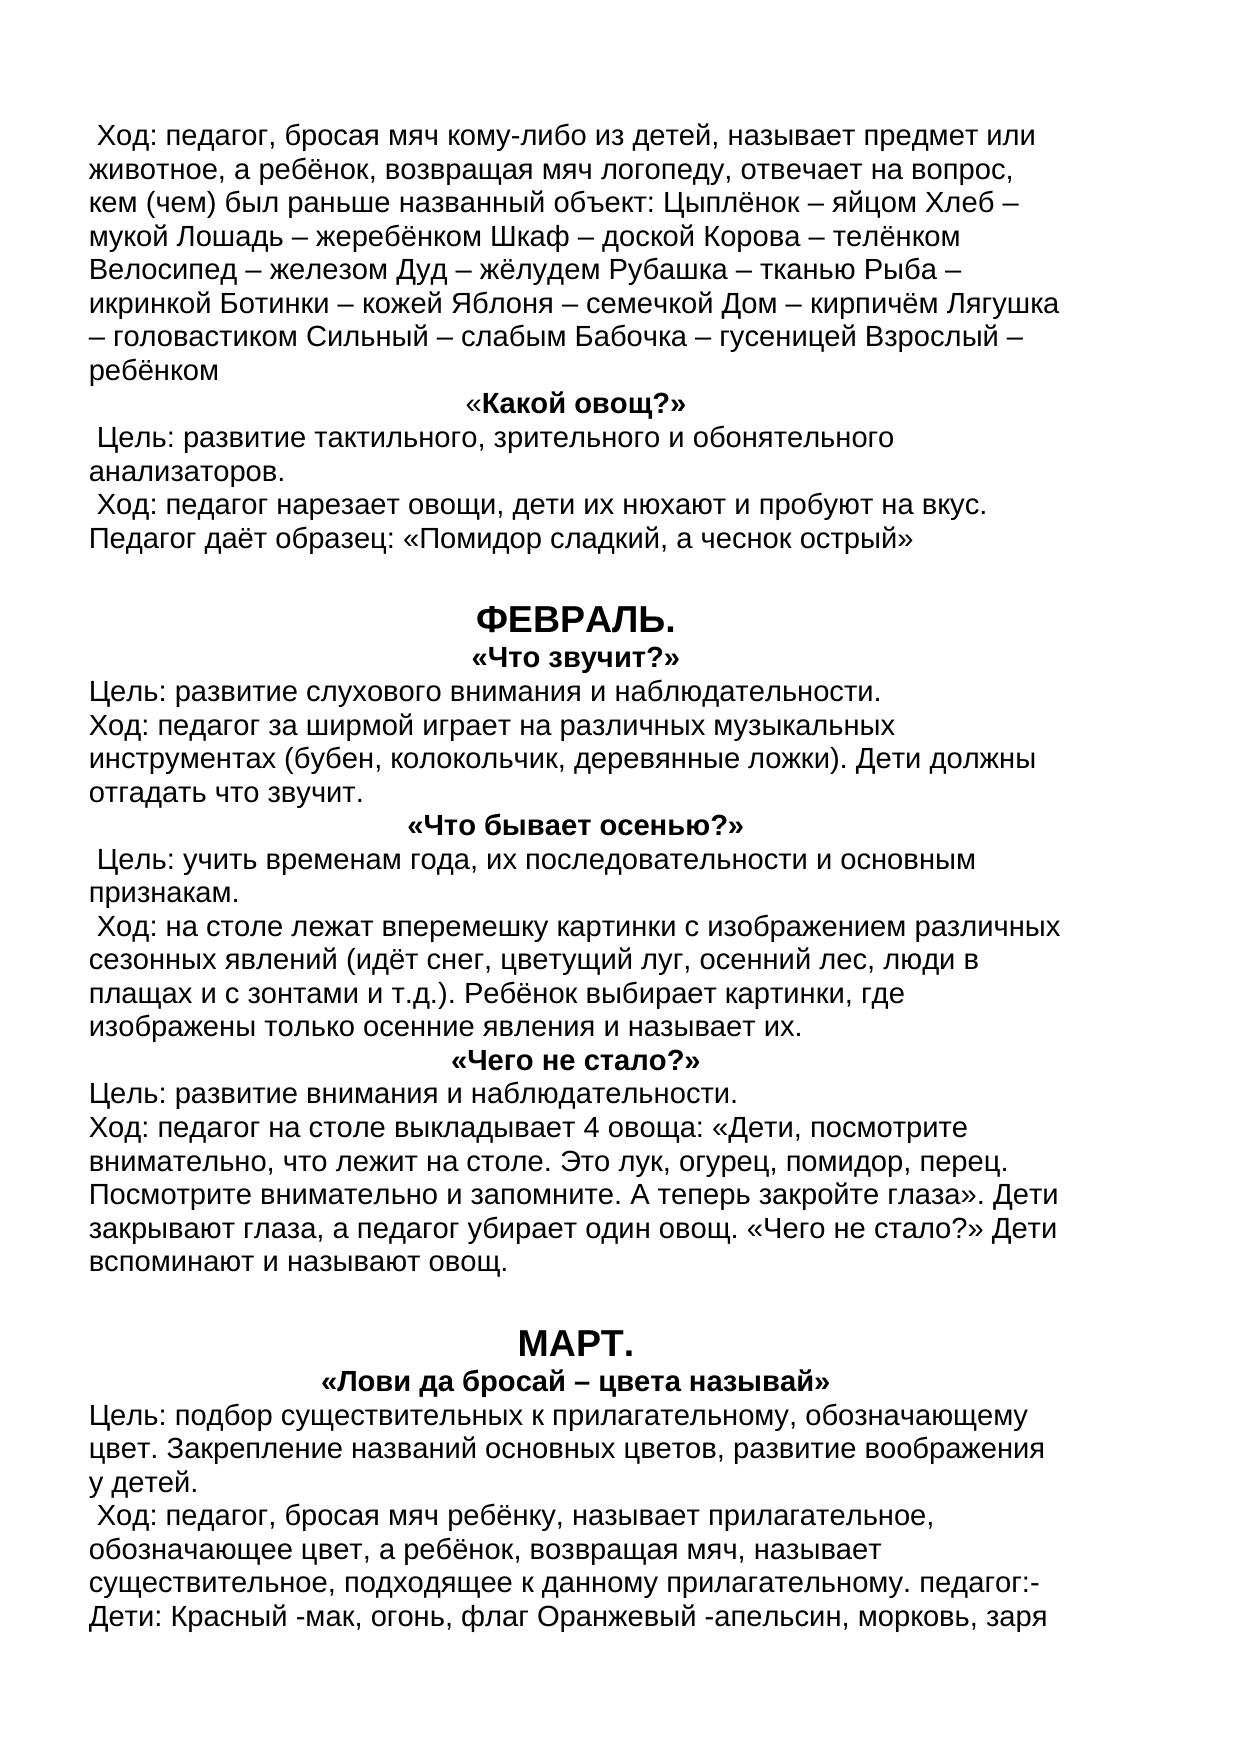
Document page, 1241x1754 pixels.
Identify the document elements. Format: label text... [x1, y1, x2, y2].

text Ход: педагог, бросая мяч кому-либо из детей, называет предмет или животное, а ребёнок, возвращая мяч логопеду, отвечает на вопрос, кем (чем) был раньше названный объект: Цыплёнок – яйцом Хлеб – мукой Лошадь – жеребёнком Шкаф – доской Корова – телёнком Велосипед – железом Дуд – жёлудем Рубашка – тканью Рыба – икринкой Ботинки – кожей Яблоня – семечкой Дом – кирпичём Лягушка – головастиком Сильный – слабым Бабочка – гусеницей Взрослый – ребёнком [88, 118, 1063, 386]
text «Лови да бросай – цвета называй» [88, 1364, 1063, 1397]
text Ход: педагог нарезает овощи, дети их нюхают и пробуют на вкус. Педагог даёт образец: «Помидор сладкий, а чеснок острый» [88, 487, 1063, 554]
text Ход: на столе лежат вперемешку картинки с изображением различных сезонных явлений (идёт снег, цветущий луг, осенний лес, люди в плащах и с зонтами и т.д.). Ребёнок выбирает картинки, где изображены только осенние явления и называет их. [88, 909, 1063, 1043]
text Ход: педагог на столе выкладывает 4 овоща: «Дети, посмотрите внимательно, что лежит на столе. Это лук, огурец, помидор, перец. Посмотрите внимательно и запомните. А теперь закройте глаза». Дети закрывают глаза, а педагог убирает один овощ. «Чего не стало?» Дети вспоминают и называют овощ. [88, 1110, 1063, 1278]
text ФЕВРАЛЬ. [88, 597, 1063, 640]
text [88, 1498, 1063, 1632]
text «Какой овощ?» [88, 386, 1063, 420]
text Ход: педагог за ширмой играет на различных музыкальных инструментах (бубен, колокольчик, деревянные ложки). Дети должны отгадать что звучит. [88, 707, 1063, 808]
text МАРТ. [88, 1321, 1063, 1364]
text «Что бывает осенью?» [88, 808, 1063, 842]
text «Чего не стало?» [88, 1043, 1063, 1076]
text Цель: развитие тактильного, зрительного и обонятельного анализаторов. [88, 420, 1063, 487]
text Цель: развитие слухового внимания и наблюдательности. [88, 674, 1063, 707]
text «Что звучит?» [88, 640, 1063, 674]
text Цель: подбор существительных к прилагательному, обозначающему цвет. Закрепление названий основных цветов, развитие воображения у детей. [88, 1397, 1063, 1498]
text Цель: учить временам года, их последовательности и основным признакам. [88, 842, 1063, 909]
text Цель: развитие внимания и наблюдательности. [88, 1076, 1063, 1110]
